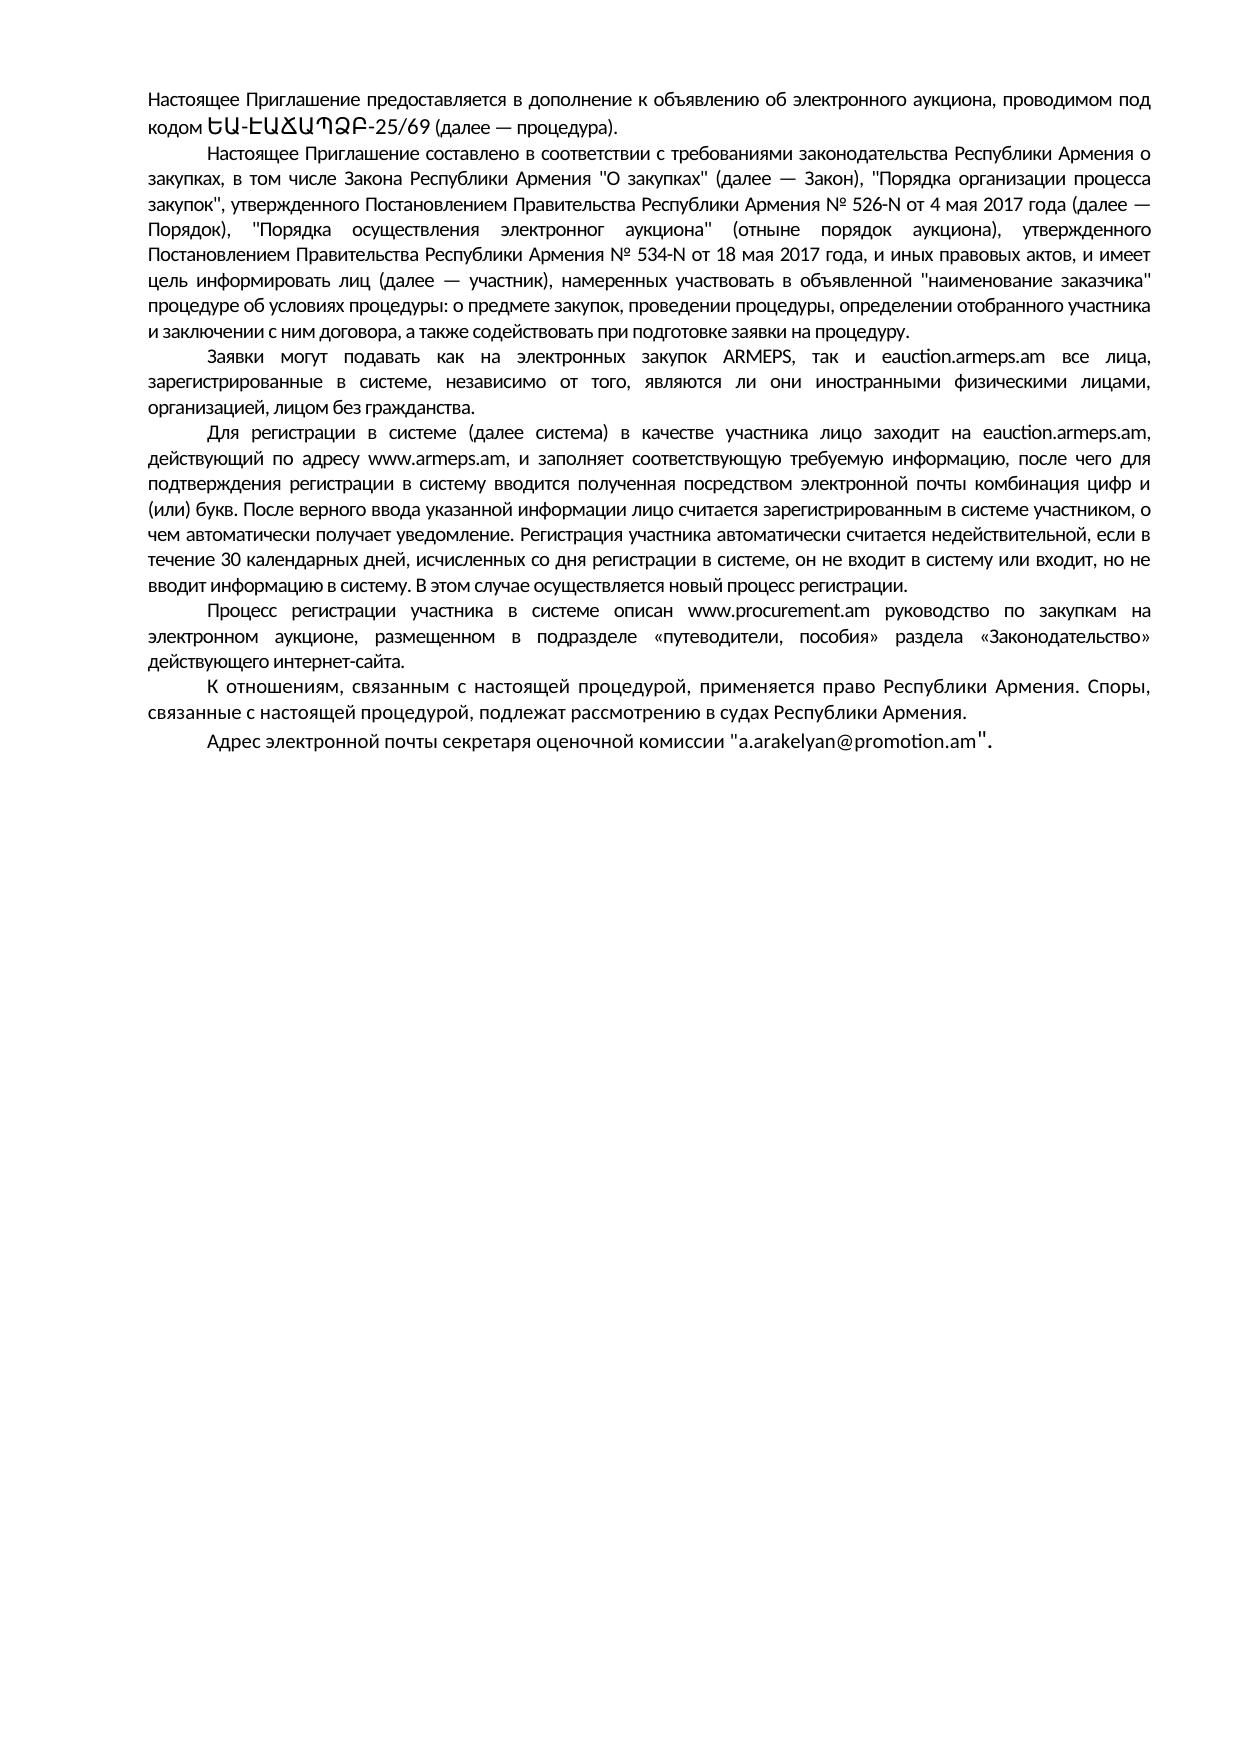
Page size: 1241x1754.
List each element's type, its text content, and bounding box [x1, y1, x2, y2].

text Процесс регистрации участника в системе описан www.procurement.am руководство по закупкам на электронном аукционе, размещенном в подразделе «путеводители, пособия» раздела «Законодательство» действующего интернет-сайта. [148, 597, 1152, 674]
text Настоящее Приглашение составлено в соответствии с требованиями законодательства Республики Армения о закупках, в том числе Закона Республики Армения "О закупках" (далее — Закон), "Порядка организации процесса закупок", утвержденного Постановлением Правительства Республики Армения № 526-N от 4 мая 2017 года (далее — Порядок), "Порядка осуществления электронног аукциона" (отныне порядок аукциона), утвержденного Постановлением Правительства Республики Армения № 534-N от 18 мая 2017 года, и иных правовых актов, и имеет цель информировать лиц (далее — участник), намеренных участвовать в объявленной "наименование заказчика" процедуре об условиях процедуры: о предмете закупок, проведении процедуры, определении отобранного участника и заключении с ним договора, а также содействовать при подготовке заявки на процедуру. [148, 140, 1152, 343]
text Заявки могут подавать как на электронных закупок ARMEPS, так и eauction.armeps.am все лица, зарегистрированные в системе, независимо от того, являются ли они иностранными физическими лицами, организацией, лицом без гражданства. [148, 343, 1152, 419]
text Адрес электронной почты секретаря оценочной комиссии "a.arakelyan@promotion.am". [148, 724, 1152, 755]
text Для регистрации в системе (далее система) в качестве участника лицо заходит на eauction.armeps.am, действующий по адресу www.armeps.am, и заполняет соответствующую требуемую информацию, после чего для подтверждения регистрации в систему вводится полученная посредством электронной почты комбинация цифр и (или) букв. После верного ввода указанной информации лицо считается зарегистрированным в системе участником, о чем автоматически получает уведомление. Регистрация участника автоматически считается недействительной, если в течение 30 календарных дней, исчисленных со дня регистрации в системе, он не входит в систему или входит, но не вводит информацию в систему. В этом случае осуществляется новый процесс регистрации. [148, 419, 1152, 597]
text К отношениям, связанным с настоящей процедурой, применяется право Республики Армения. Споры, связанные с настоящей процедурой, подлежат рассмотрению в судах Республики Армения. [148, 674, 1152, 724]
text Настоящее Приглашение предоставляется в дополнение к объявлению об электронного аукциона, проводимом под кодом ԵԱ-ԷԱՃԱՊՁԲ-25/69 (далее — процедура). [148, 86, 1152, 140]
